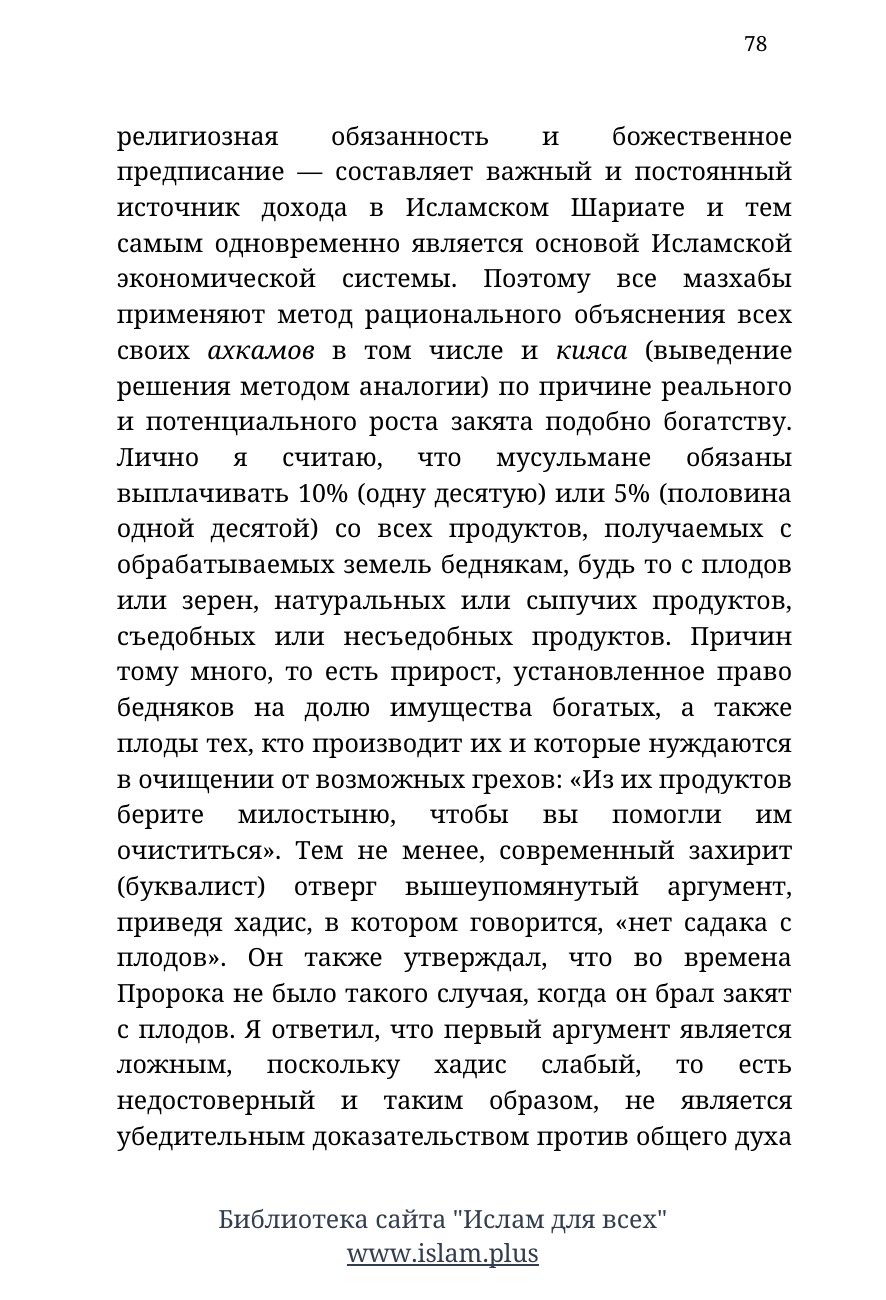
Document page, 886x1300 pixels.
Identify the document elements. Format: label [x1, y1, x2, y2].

text [117, 118, 793, 1153]
